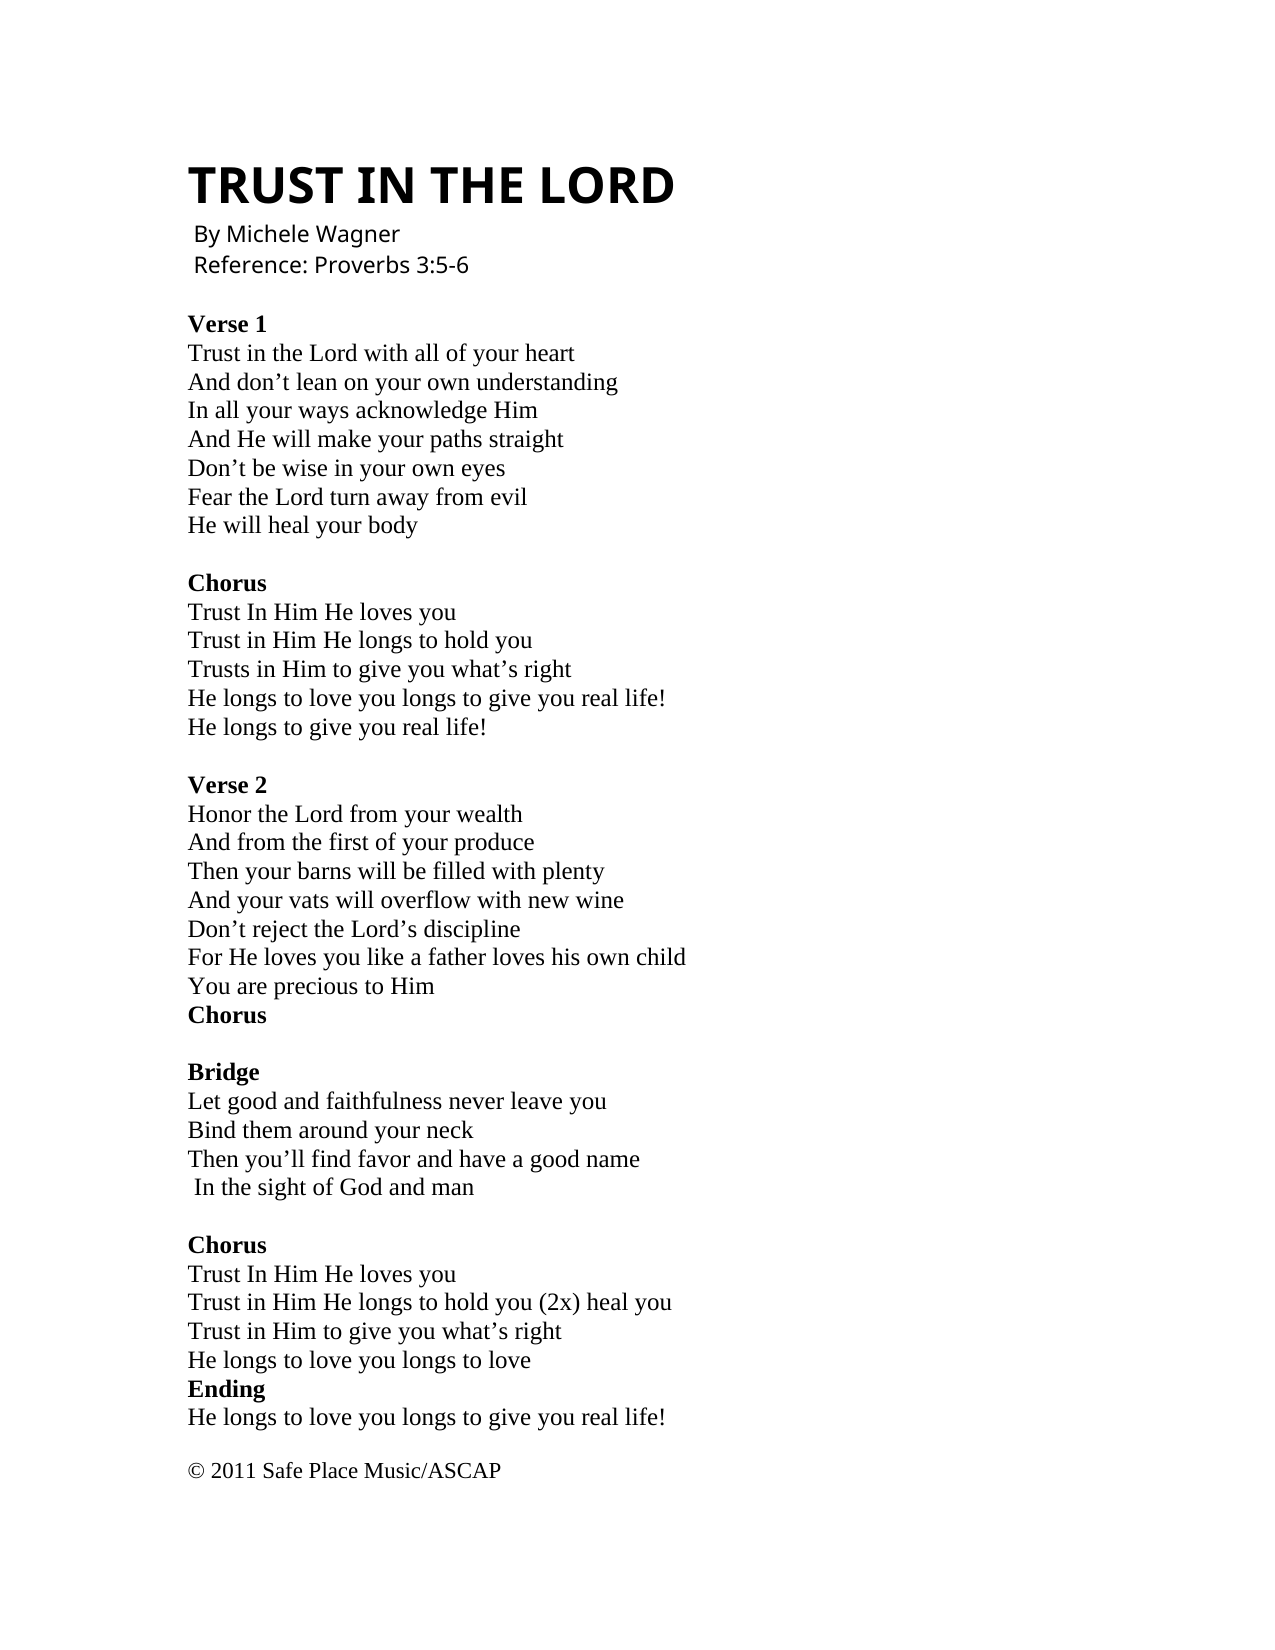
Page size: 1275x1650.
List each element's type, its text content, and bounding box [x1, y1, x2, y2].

text And from the first of your produce [187, 827, 1087, 856]
text And your vats will overflow with new wine [187, 885, 1087, 914]
text TRUST IN THE LORD [187, 150, 1087, 218]
text In the sight of God and man [187, 1172, 1087, 1201]
text And don’t lean on your own understanding [187, 367, 1087, 396]
text Trust in Him He longs to hold you (2x) heal you [187, 1287, 1087, 1316]
text Chorus [187, 1000, 1087, 1029]
text Chorus [187, 568, 1087, 597]
text Trust in Him He longs to hold you [187, 626, 1087, 654]
text Trust In Him He loves you [187, 1259, 1087, 1287]
text He longs to love you longs to give you real life! [187, 1402, 1087, 1431]
text Trust in Him to give you what’s right [187, 1316, 1087, 1345]
text Honor the Lord from your wealth [187, 799, 1087, 827]
text Fear the Lord turn away from evil [187, 482, 1087, 511]
text Ending [187, 1374, 1087, 1402]
text Then your barns will be filled with plenty [187, 856, 1087, 885]
text He longs to love you longs to give you real life! [187, 683, 1087, 712]
text Trusts in Him to give you what’s right [187, 654, 1087, 683]
text Verse 1 [187, 309, 1087, 338]
text He longs to love you longs to love [187, 1345, 1087, 1374]
text © 2011 Safe Place Music/ASCAP [187, 1458, 1087, 1484]
text For He loves you like a father loves his own child [187, 942, 1087, 971]
text Bind them around your neck [187, 1115, 1087, 1144]
text He longs to give you real life! [187, 712, 1087, 741]
text By Michele Wagner [187, 218, 1087, 249]
text Trust in the Lord with all of your heart [187, 338, 1087, 367]
text Chorus [187, 1230, 1087, 1259]
text Don’t be wise in your own eyes [187, 453, 1087, 482]
text He will heal your body [187, 511, 1087, 539]
text Verse 2 [187, 770, 1087, 799]
text You are precious to Him [187, 971, 1087, 1000]
text Trust In Him He loves you [187, 597, 1087, 626]
text Let good and faithfulness never leave you [187, 1086, 1087, 1115]
text Bridge [187, 1057, 1087, 1086]
text In all your ways acknowledge Him [187, 396, 1087, 424]
text And He will make your paths straight [187, 424, 1087, 453]
text Don’t reject the Lord’s discipline [187, 914, 1087, 942]
text Then you’ll find favor and have a good name [187, 1144, 1087, 1172]
text Reference: Proverbs 3:5-6 [187, 249, 1087, 281]
